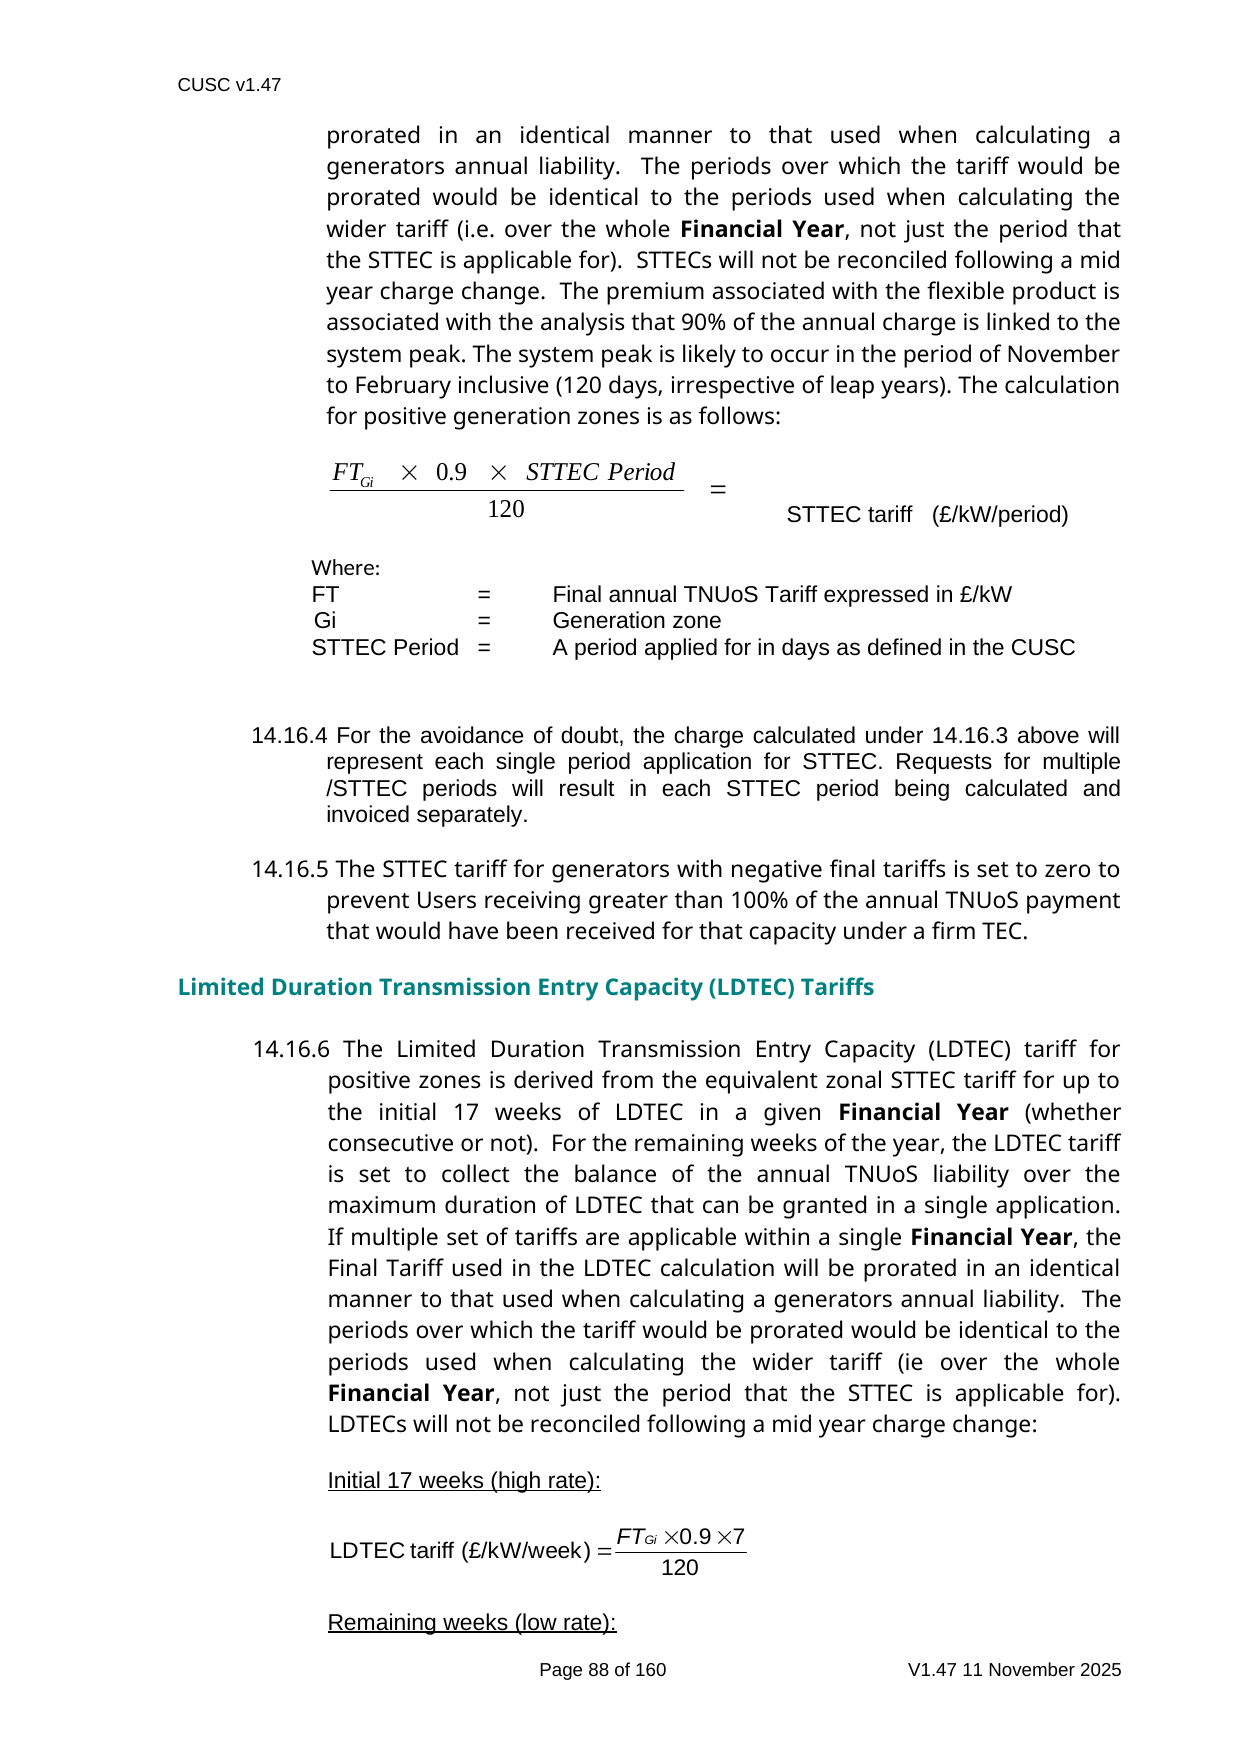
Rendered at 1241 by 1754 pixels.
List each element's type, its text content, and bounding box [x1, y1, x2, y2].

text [251, 119, 1121, 431]
text STTEC Period = A period applied for in days as defined in the CUSC [311, 634, 1121, 660]
text Gi = Generation zone [311, 607, 1121, 634]
text Initial 17 weeks (high rate): [252, 1467, 1121, 1494]
text 14.16.4 For the avoidance of doubt, the charge calculated under 14.16.3 above will represent each single period application for STTEC. Requests for multiple /STTEC periods will result in each STTEC period being calculated and invoiced separately. [251, 722, 1121, 827]
text FT = Final annual TNUoS Tariff expressed in £/kW [311, 581, 1121, 607]
text Where: [252, 553, 1121, 581]
text Remaining weeks (low rate): [252, 1609, 1121, 1635]
subtitle Limited Duration Transmission Entry Capacity (LDTEC) Tariffs [177, 971, 1121, 1002]
text STTEC tariff (£/kW/period) [251, 457, 1121, 528]
text 14.16.5 The STTEC tariff for generators with negative final tariffs is set to zero to prevent Users receiving greater than 100% of the annual TNUoS payment that would have been received for that capacity under a firm TEC. [251, 853, 1121, 947]
text 14.16.6 The Limited Duration Transmission Entry Capacity (LDTEC) tariff for positive zones is derived from the equivalent zonal STTEC tariff for up to the initial 17 weeks of LDTEC in a given Financial Year (whether consecutive or not). For the remaining weeks of the year, the LDTEC tariff is set to collect the balance of the annual TNUoS liability over the maximum duration of LDTEC that can be granted in a single application. If multiple set of tariffs are applicable within a single Financial Year, the Final Tariff used in the LDTEC calculation will be prorated in an identical manner to that used when calculating a generators annual liability. The periods over which the tariff would be prorated would be identical to the periods used when calculating the wider tariff (ie over the whole Financial Year, not just the period that the STTEC is applicable for). LDTECs will not be reconciled following a mid year charge change: [252, 1033, 1121, 1439]
